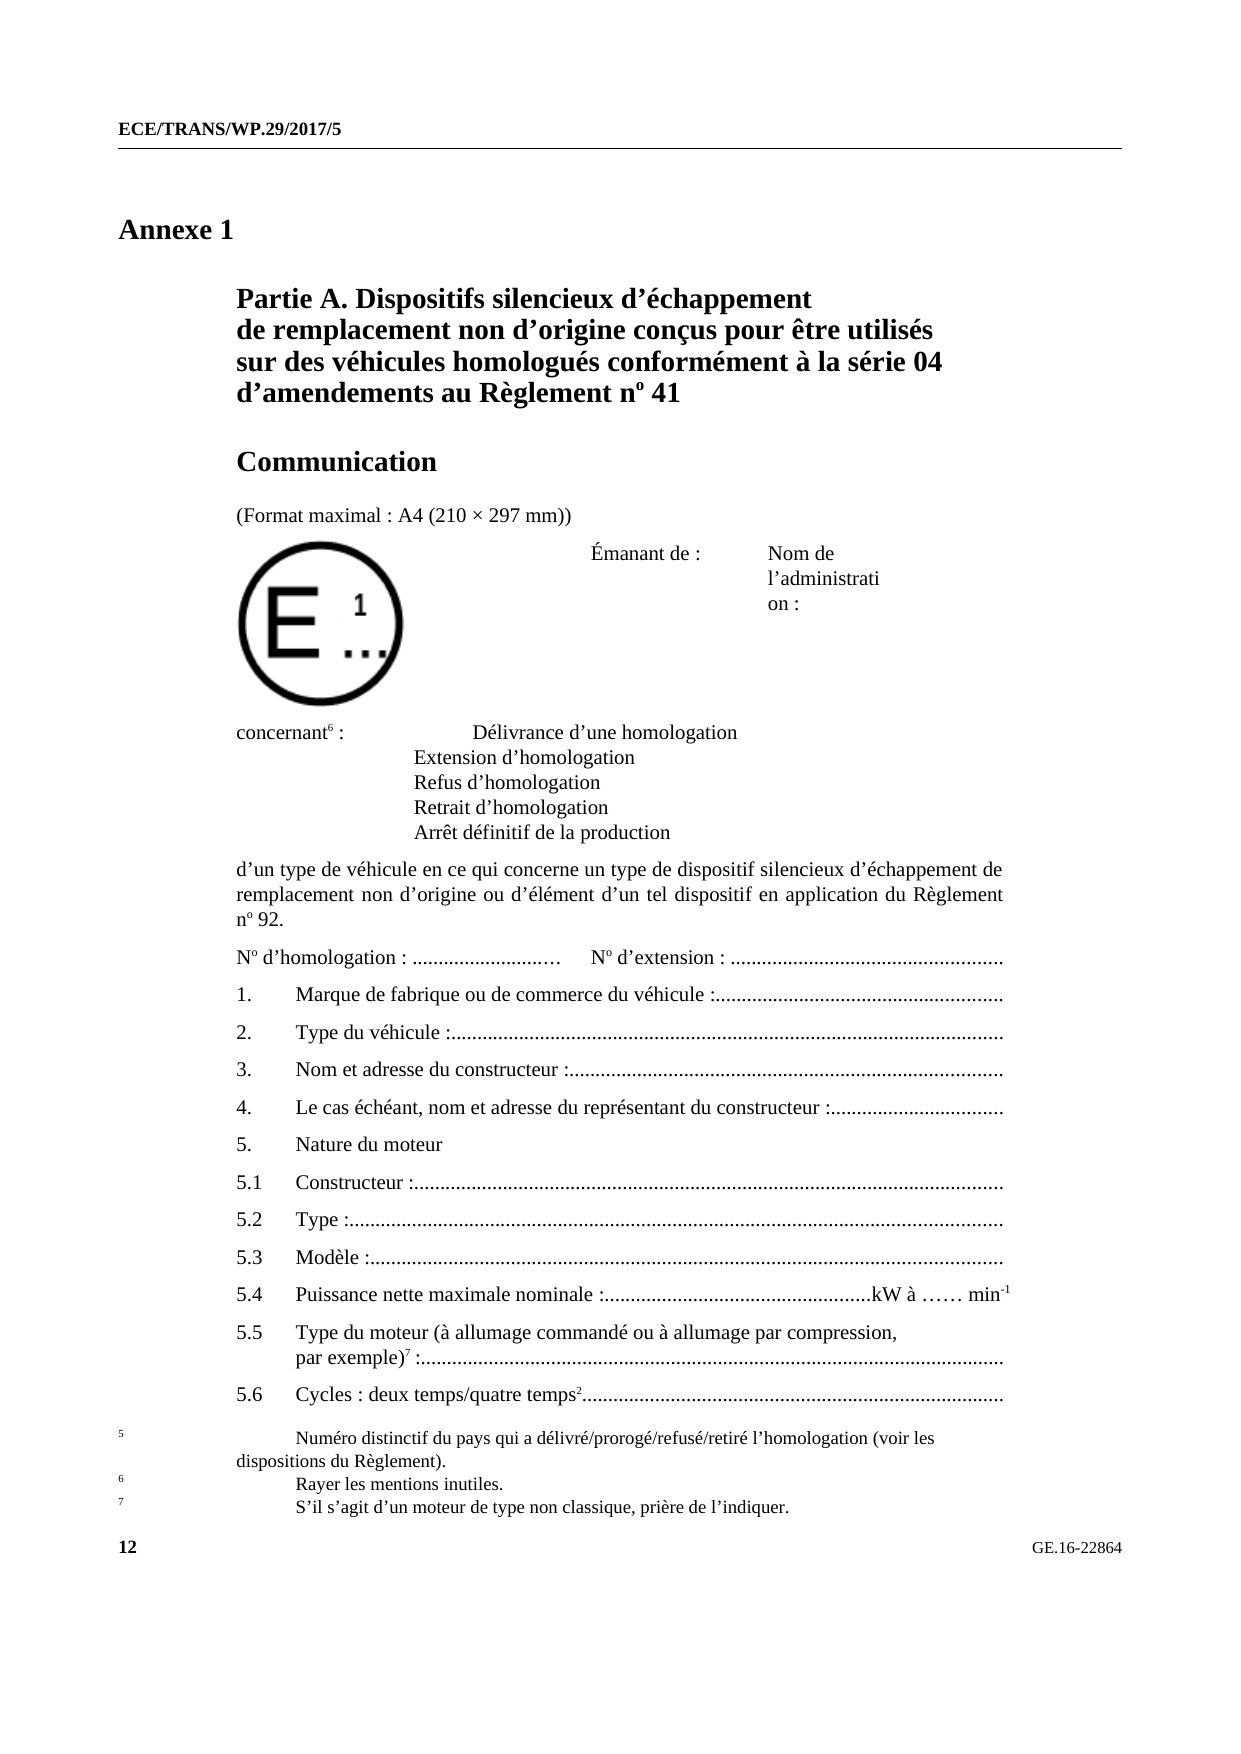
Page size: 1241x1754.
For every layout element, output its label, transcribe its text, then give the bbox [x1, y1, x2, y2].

text 1. Marque de fabrique ou de commerce du véhicule : [236, 981, 1004, 1006]
text concernant : Délivrance d’une homologation Extension d’homologation Refus d’homologation Retrait d’homologation Arrêt définitif de la production [236, 719, 1004, 844]
text 4. Le cas échéant, nom et adresse du représentant du constructeur : [236, 1094, 1004, 1119]
text 5.3 Modèle : [236, 1244, 1004, 1269]
text 5.4 Puissance nette maximale nominale : kW à …… min-1 [236, 1281, 1004, 1306]
text Communication [118, 446, 1004, 477]
text 5.1 Constructeur : [236, 1169, 1004, 1194]
text 3. Nom et adresse du constructeur : [236, 1056, 1004, 1081]
text d’un type de véhicule en ce qui concerne un type de dispositif silencieux d’échappement de remplacement non d’origine ou d’élément d’un tel dispositif en application du Règlement no 92. [236, 856, 1004, 931]
text 5.2 Type : [236, 1206, 1004, 1231]
text 5.5 Type du moteur (à allumage commandé ou à allumage par compression, par exemple) : [236, 1319, 1004, 1369]
text Partie A. Dispositifs silencieux d’échappement de remplacement non d’origine conçus pour être utilisés sur des véhicules homologués conformément à la série 04 d’amendements au Règlement no 41 [118, 283, 1004, 408]
text No d’homologation : ........................ No d’extension : [236, 944, 1004, 969]
text Annexe 1 [118, 215, 1004, 246]
table_header [236, 540, 591, 719]
text (Format maximal : A4 (210 × 297 mm)) [236, 502, 1004, 527]
text 5.6 Cycles : deux temps/quatre temps2 [236, 1381, 1004, 1406]
text 5. Nature du moteur [236, 1131, 1004, 1156]
text 2. Type du véhicule : [236, 1019, 1004, 1044]
table_header Émanant de : Nom de l’administration : [591, 540, 1004, 719]
